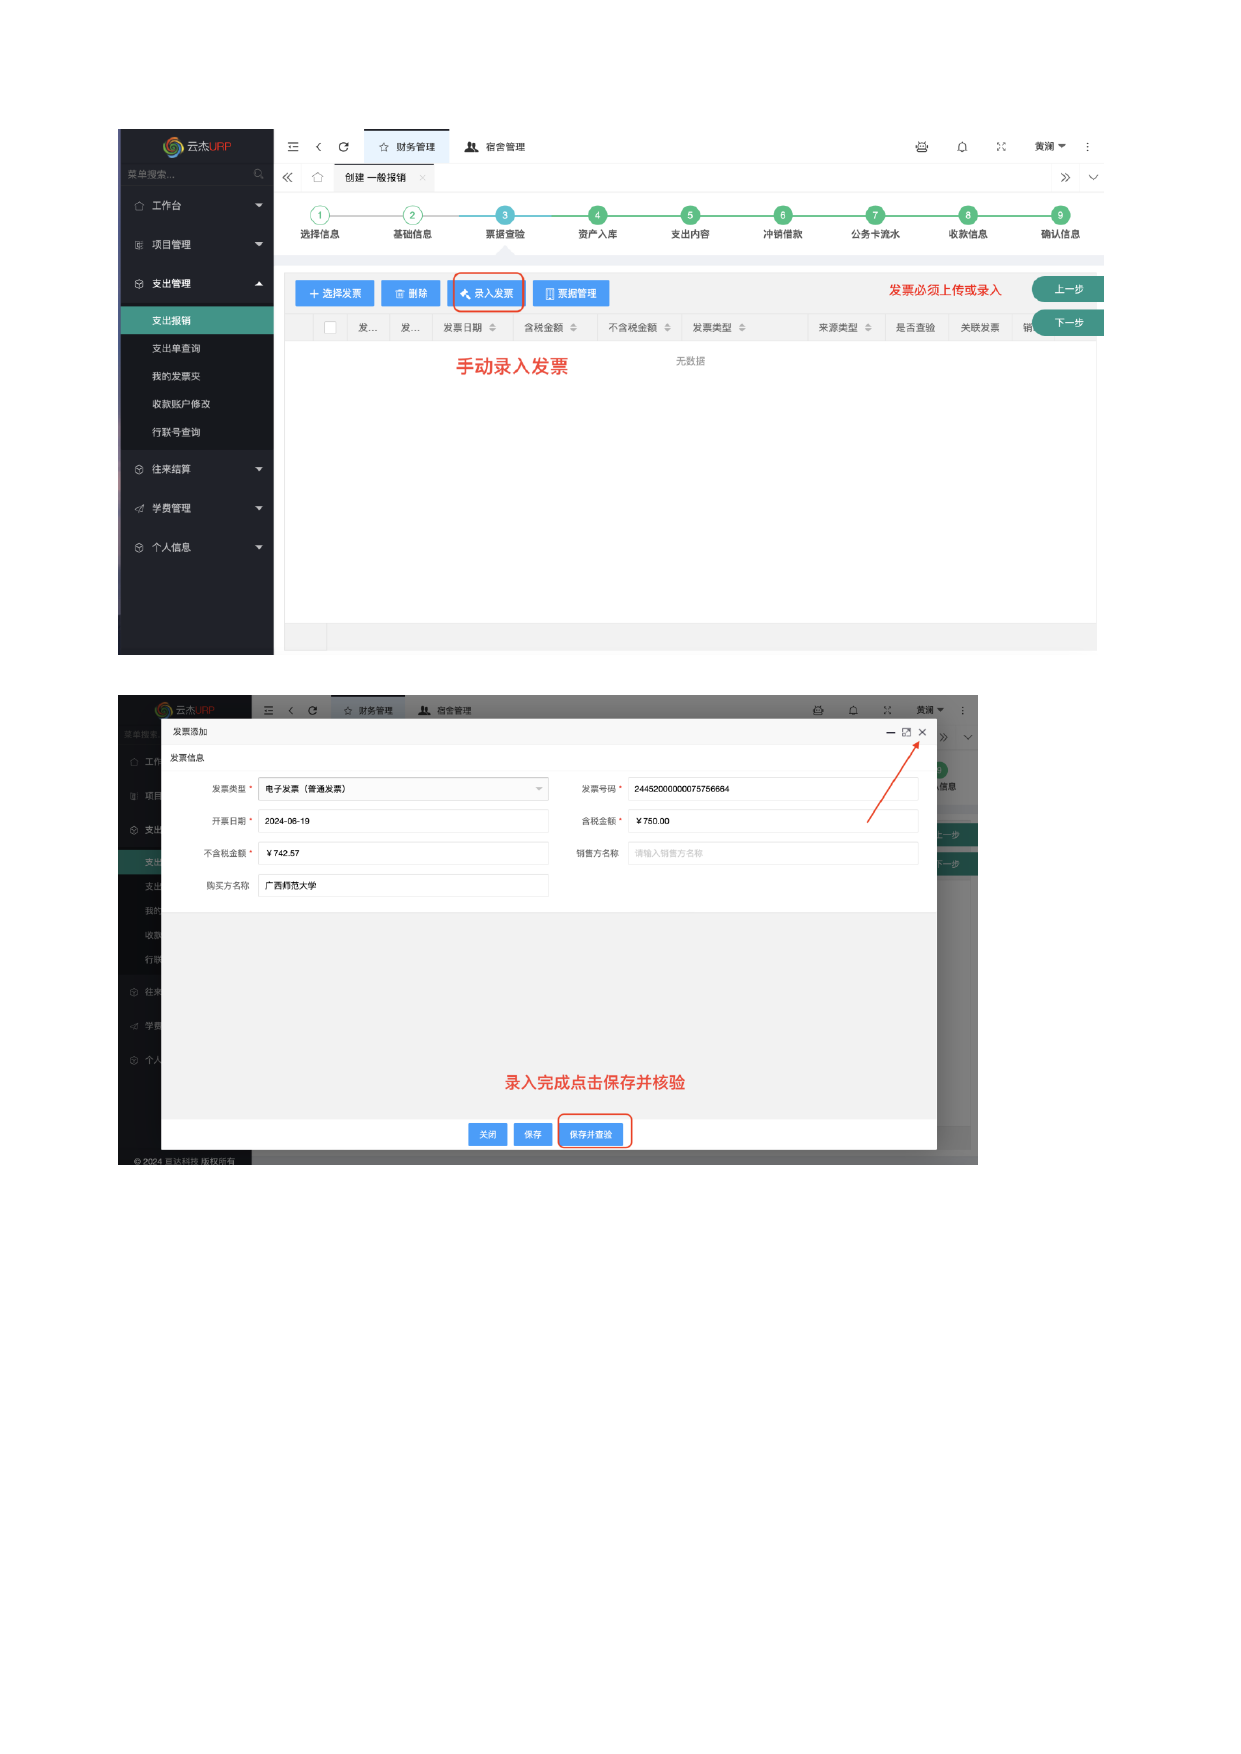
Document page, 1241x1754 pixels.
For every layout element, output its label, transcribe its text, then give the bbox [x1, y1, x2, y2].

picture [118, 695, 978, 1165]
picture [118, 129, 1104, 655]
